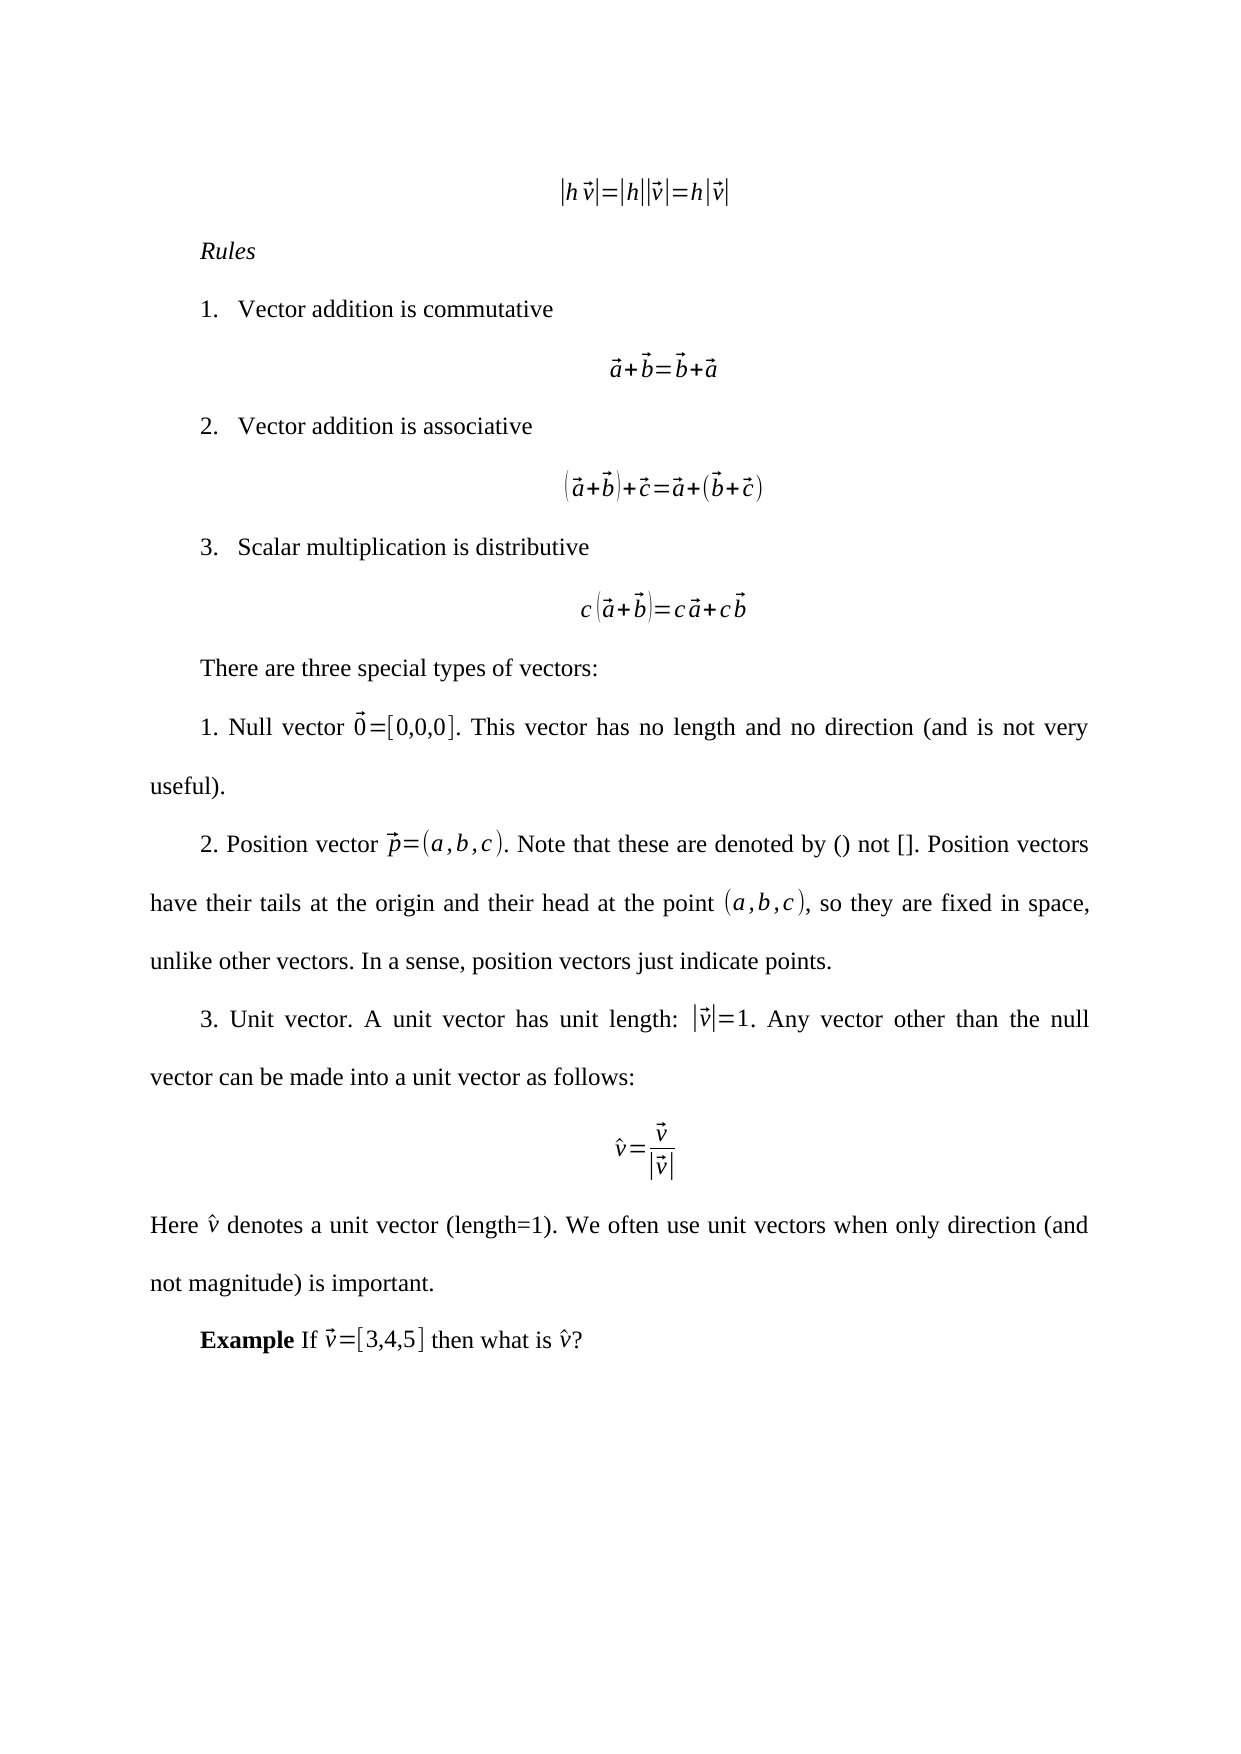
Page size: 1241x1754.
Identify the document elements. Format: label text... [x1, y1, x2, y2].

list Vector addition is associative [200, 411, 1090, 440]
text Rules [150, 236, 1090, 265]
text 2. Position vector . Note that these are denoted by () not []. Position vectors have their tails at the origin and their head at the point , so they are fixed in space, unlike other vectors. In a sense, position vectors just indicate points. [150, 828, 1090, 974]
list Vector addition is commutative [200, 294, 1090, 322]
text Example If then what is ? [150, 1325, 1090, 1354]
text 1. Null vector . This vector has no length and no direction (and is not very useful). [150, 710, 1090, 799]
text 3. Unit vector. A unit vector has unit length: . Any vector other than the null vector can be made into a unit vector as follows: [150, 1003, 1090, 1091]
list Scalar multiplication is distributive [200, 532, 1090, 561]
text Here denotes a unit vector (length=1). We often use unit vectors when only direction (and not magnitude) is important. [150, 1210, 1090, 1297]
text There are three special types of vectors: [150, 653, 1090, 682]
